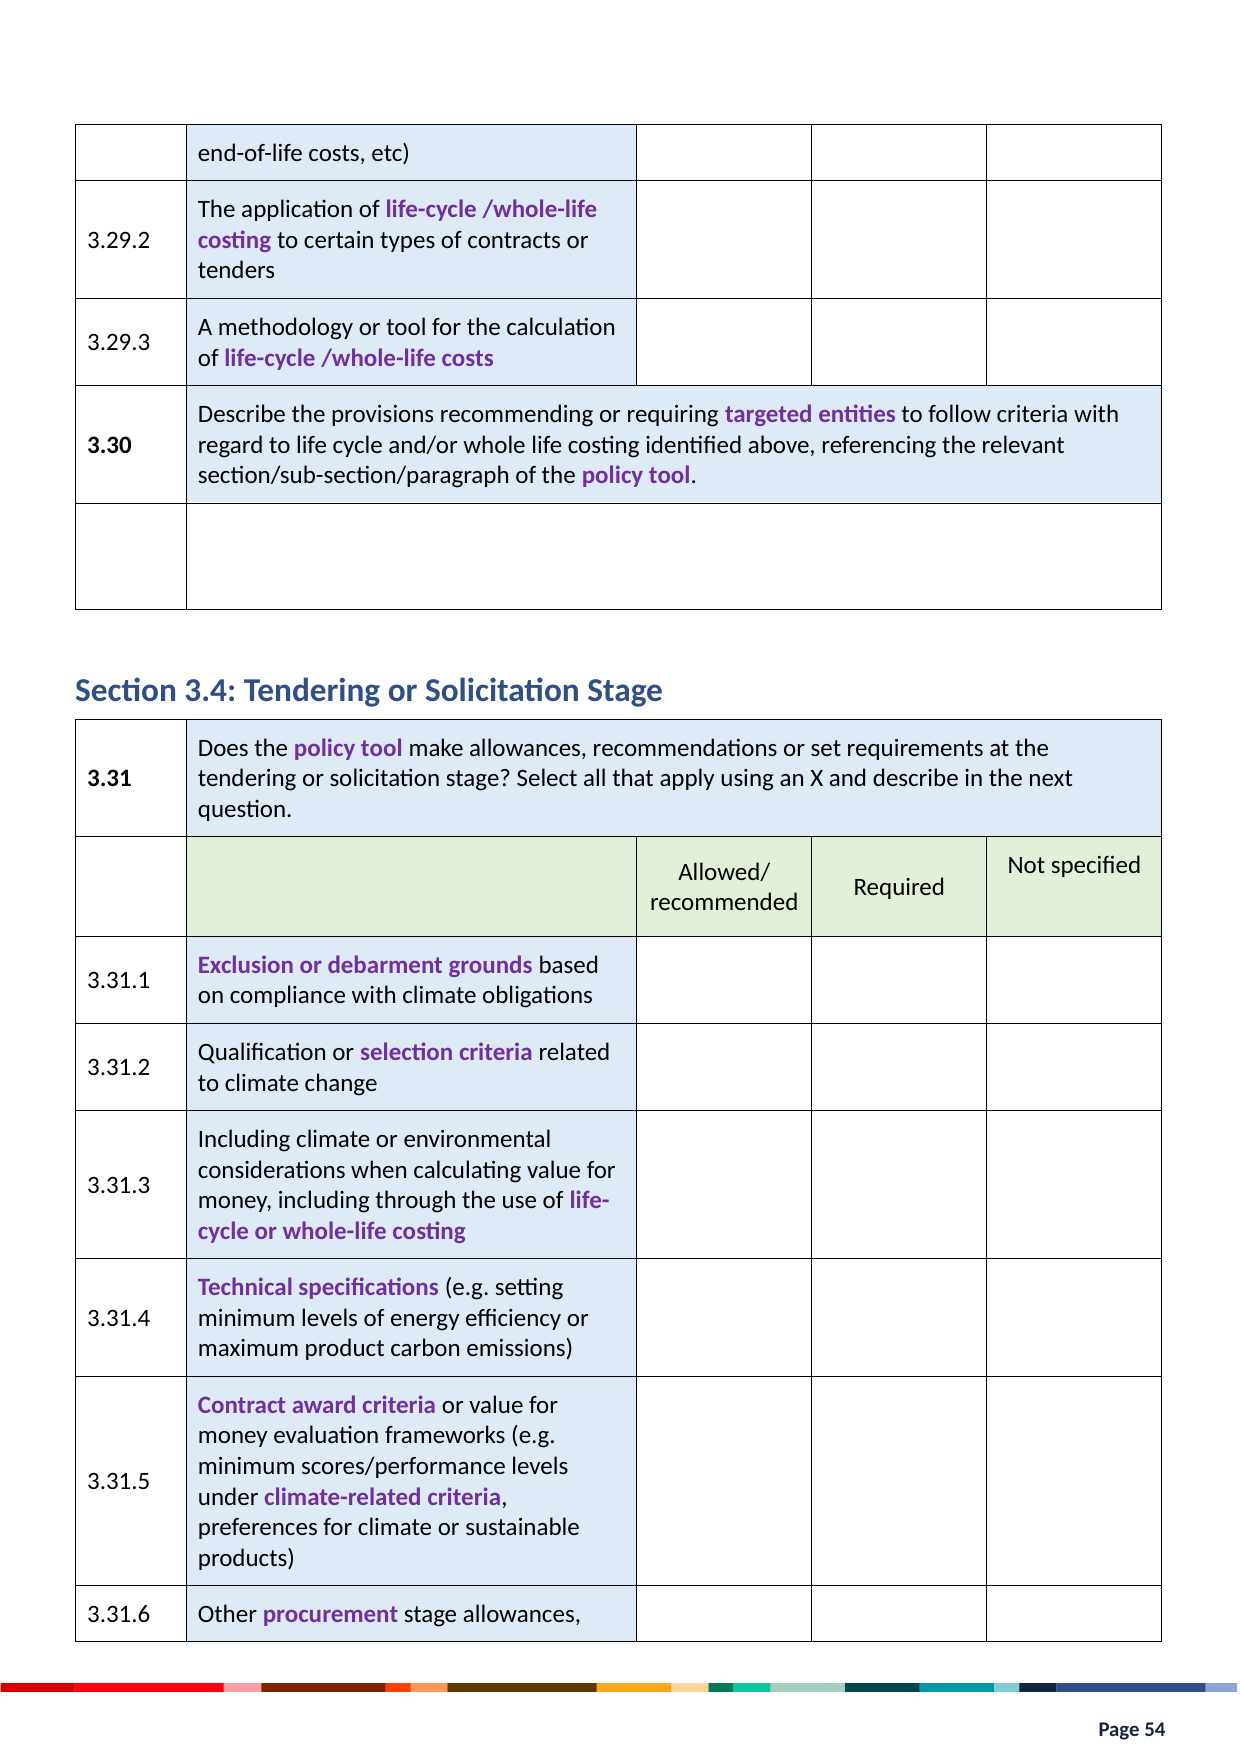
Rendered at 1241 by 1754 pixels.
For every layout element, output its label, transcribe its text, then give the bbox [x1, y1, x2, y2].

picture [0, 1683, 1236, 1692]
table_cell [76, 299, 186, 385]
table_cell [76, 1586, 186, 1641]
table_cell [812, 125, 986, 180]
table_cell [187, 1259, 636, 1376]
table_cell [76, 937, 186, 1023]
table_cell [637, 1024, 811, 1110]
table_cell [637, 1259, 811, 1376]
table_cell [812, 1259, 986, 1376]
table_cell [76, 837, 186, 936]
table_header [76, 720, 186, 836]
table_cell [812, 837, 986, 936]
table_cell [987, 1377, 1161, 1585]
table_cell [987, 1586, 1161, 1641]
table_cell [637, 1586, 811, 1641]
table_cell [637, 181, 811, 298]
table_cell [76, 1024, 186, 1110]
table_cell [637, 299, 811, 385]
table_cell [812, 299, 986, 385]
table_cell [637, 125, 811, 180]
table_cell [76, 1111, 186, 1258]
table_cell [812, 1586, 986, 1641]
subtitle Section 3.4: Tendering or Solicitation Stage [75, 669, 1165, 710]
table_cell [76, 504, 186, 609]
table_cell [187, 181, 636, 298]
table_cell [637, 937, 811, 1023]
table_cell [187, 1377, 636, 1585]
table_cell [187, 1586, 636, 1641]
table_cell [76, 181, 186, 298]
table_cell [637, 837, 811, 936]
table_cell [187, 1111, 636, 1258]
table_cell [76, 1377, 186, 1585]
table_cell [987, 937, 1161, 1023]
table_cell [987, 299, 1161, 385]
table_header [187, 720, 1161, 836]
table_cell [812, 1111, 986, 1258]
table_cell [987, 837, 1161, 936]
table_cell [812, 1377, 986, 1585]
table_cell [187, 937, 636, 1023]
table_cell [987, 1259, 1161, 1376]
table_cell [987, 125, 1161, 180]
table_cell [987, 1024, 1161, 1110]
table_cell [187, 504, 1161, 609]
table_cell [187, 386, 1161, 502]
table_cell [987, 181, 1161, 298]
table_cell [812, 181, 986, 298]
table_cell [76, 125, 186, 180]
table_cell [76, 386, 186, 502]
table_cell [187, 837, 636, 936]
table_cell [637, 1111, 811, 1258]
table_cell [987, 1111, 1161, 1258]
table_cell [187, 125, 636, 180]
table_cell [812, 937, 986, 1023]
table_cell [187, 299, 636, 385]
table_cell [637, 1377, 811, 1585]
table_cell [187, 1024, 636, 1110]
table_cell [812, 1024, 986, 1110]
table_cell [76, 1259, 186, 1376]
